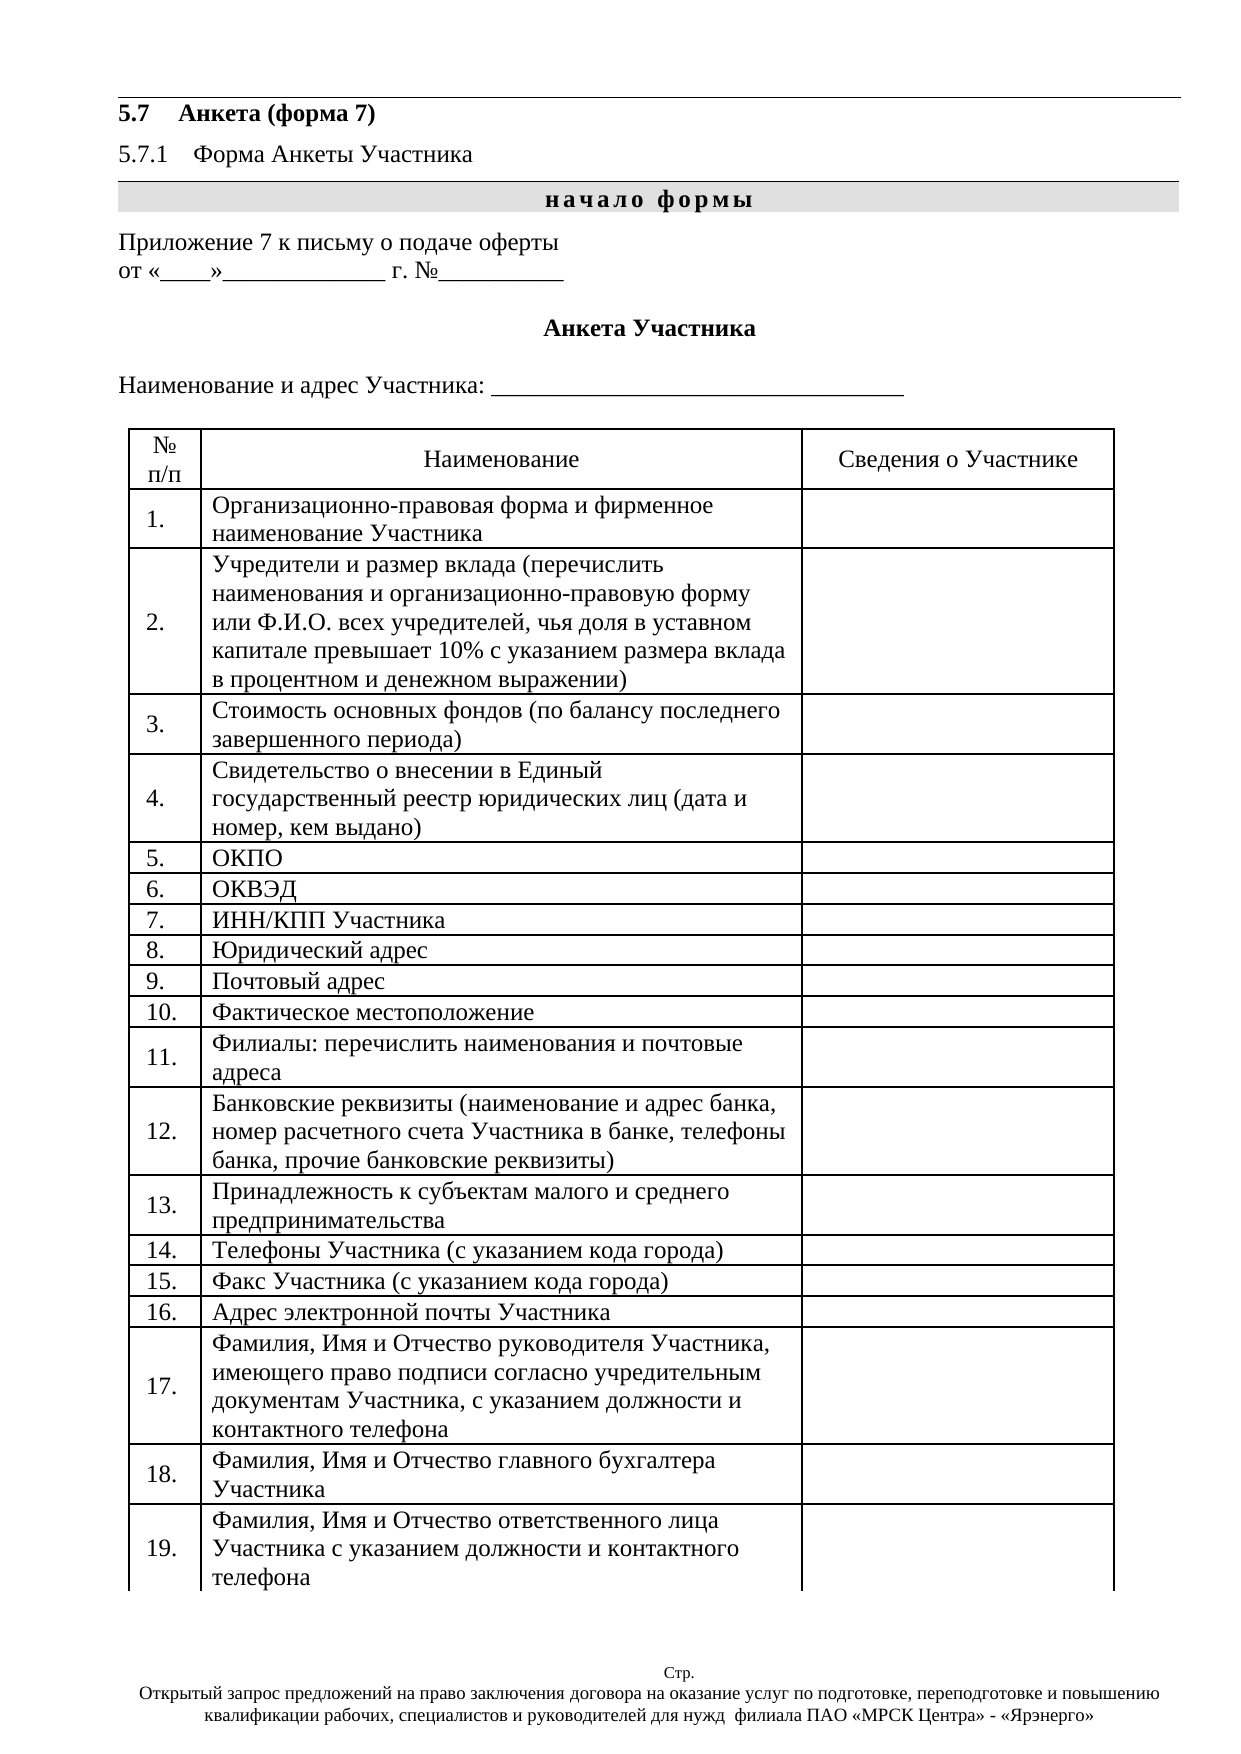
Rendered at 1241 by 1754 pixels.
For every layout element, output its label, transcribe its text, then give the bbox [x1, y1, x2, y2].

table_cell [130, 997, 200, 1026]
table_header Сведения о Участнике [803, 430, 1113, 488]
table_cell [803, 1445, 1113, 1503]
text начало формы [118, 182, 1179, 212]
table_cell [130, 936, 200, 964]
table_cell [130, 695, 200, 753]
table_cell [803, 843, 1113, 872]
table_cell [803, 1088, 1113, 1174]
table_cell [803, 695, 1113, 753]
table_cell [803, 755, 1113, 841]
table_cell [130, 549, 200, 693]
table_cell [130, 1176, 200, 1233]
table_cell Почтовый адрес [202, 966, 801, 995]
table_cell [803, 905, 1113, 933]
table_cell [803, 997, 1113, 1026]
subtitle Форма Анкеты Участника [118, 139, 1181, 168]
table_cell [130, 1328, 200, 1443]
table_cell [803, 874, 1113, 903]
table_cell [130, 1297, 200, 1326]
table_cell [130, 1028, 200, 1086]
table_cell Факс Участника (с указанием кода города) [202, 1266, 801, 1295]
table_header Наименование [202, 430, 801, 488]
text Наименование и адрес Участника: _________________________________ [118, 371, 1181, 399]
table_cell [130, 1088, 200, 1174]
table_cell Принадлежность к субъектам малого и среднего предпринимательства [202, 1176, 801, 1233]
table_cell Фамилия, Имя и Отчество главного бухгалтера Участника [202, 1445, 801, 1503]
table_cell [803, 1266, 1113, 1295]
table_cell Банковские реквизиты (наименование и адрес банка, номер расчетного счета Участника в банке, телефоны банка, прочие банковские реквизиты) [202, 1088, 801, 1174]
table_cell [803, 549, 1113, 693]
table_cell Фамилия, Имя и Отчество руководителя Участника, имеющего право подписи согласно учредительным документам Участника, с указанием должности и контактного телефона [202, 1328, 801, 1443]
table_cell Учредители и размер вклада (перечислить наименования и организационно-правовую форму или Ф.И.О. всех учредителей, чья доля в уставном капитале превышает 10% с указанием размера вклада в процентном и денежном выражении) [202, 549, 801, 693]
table_cell [803, 1297, 1113, 1326]
text Приложение 7 к письму о подаче оферты от «____»_____________ г. №__________ [118, 227, 1181, 284]
table_cell Организационно-правовая форма и фирменное наименование Участника [202, 490, 801, 547]
table_cell [803, 1236, 1113, 1264]
table_cell [803, 1505, 1113, 1591]
table_header № п/п [130, 430, 200, 488]
table_cell Телефоны Участника (с указанием кода города) [202, 1236, 801, 1264]
table_cell [130, 490, 200, 547]
table_cell Стоимость основных фондов (по балансу последнего завершенного периода) [202, 695, 801, 753]
table_cell [130, 874, 200, 903]
table_cell [130, 843, 200, 872]
table_cell [130, 905, 200, 933]
table_cell ОКПО [202, 843, 801, 872]
table_cell ИНН/КПП Участника [202, 905, 801, 933]
table_cell Юридический адрес [202, 936, 801, 964]
table_cell Филиалы: перечислить наименования и почтовые адреса [202, 1028, 801, 1086]
table_cell [130, 755, 200, 841]
table_cell [803, 1028, 1113, 1086]
table_cell [130, 1445, 200, 1503]
table_cell Фактическое местоположение [202, 997, 801, 1026]
table_cell [130, 1266, 200, 1295]
table_cell Свидетельство о внесении в Единый государственный реестр юридических лиц (дата и номер, кем выдано) [202, 755, 801, 841]
table_cell [803, 1176, 1113, 1233]
table_cell [130, 966, 200, 995]
table_cell Адрес электронной почты Участника [202, 1297, 801, 1326]
text Анкета Участника [118, 313, 1181, 342]
table_cell [803, 1328, 1113, 1443]
table_cell [130, 1505, 200, 1591]
table_cell [803, 936, 1113, 964]
table_cell ОКВЭД [202, 874, 801, 903]
table_cell [130, 1236, 200, 1264]
table_cell Фамилия, Имя и Отчество ответственного лица Участника с указанием должности и контактного телефона [202, 1505, 801, 1591]
table_cell [803, 490, 1113, 547]
subtitle Анкета (форма 7) [118, 98, 1181, 127]
table_cell [803, 966, 1113, 995]
